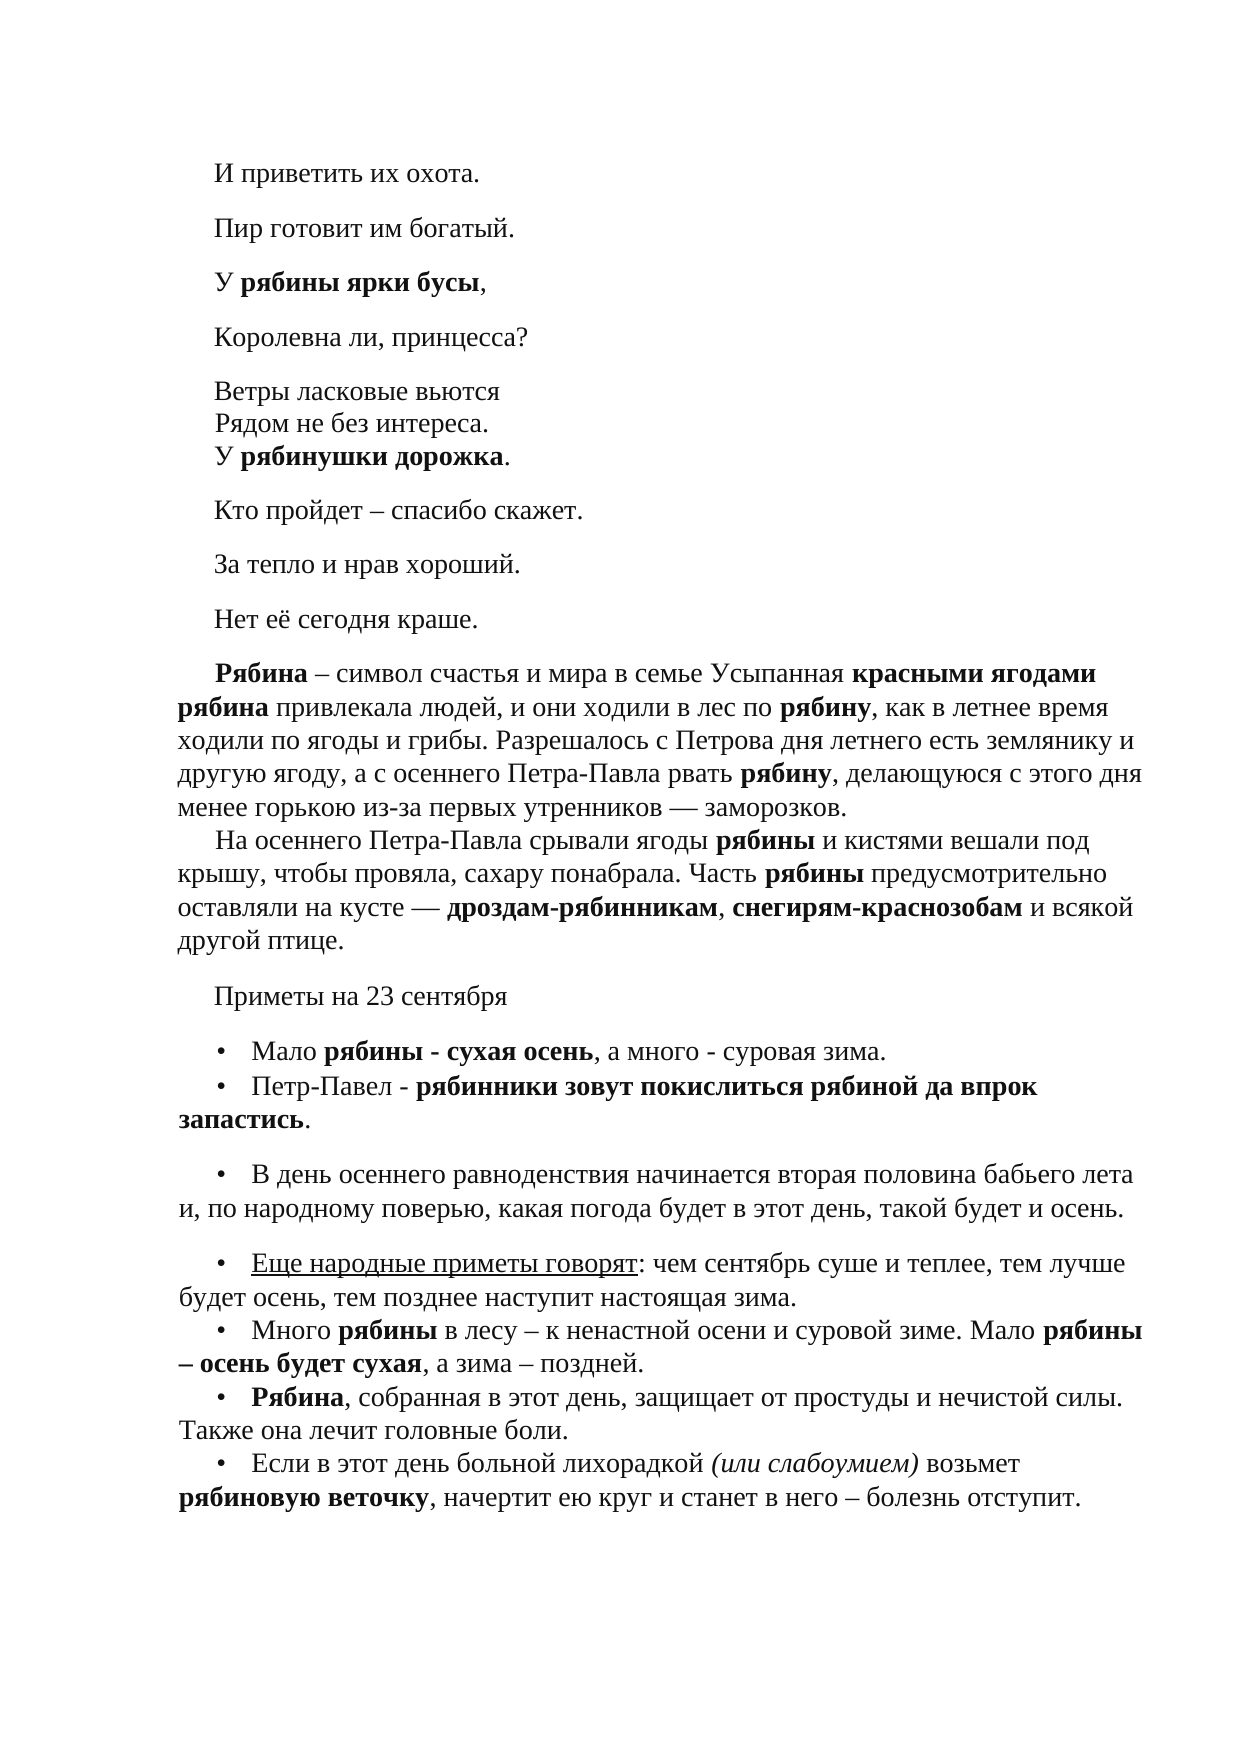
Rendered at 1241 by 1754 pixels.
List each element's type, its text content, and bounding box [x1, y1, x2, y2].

text Рябина – символ счастья и мира в семье Усыпанная красными ягодами рябина привлекала людей, и они ходили в лес по рябину, как в летнее время ходили по ягоды и грибы. Разрешалось с Петрова дня летнего есть землянику и другую ягоду, а с осеннего Петра-Павла рвать рябину, делающуюся с этого дня менее горькою из-за первых утренников — заморозков. [177, 657, 1150, 822]
list В день осеннего равноденствия начинается вторая половина бабьего лета и, по народному поверью, какая погода будет в этот день, такой будет и осень. [178, 1158, 1150, 1223]
list Много рябины в лесу – к ненастной осени и суровой зиме. Мало рябины – осень будет сухая, а зима – поздней. [178, 1313, 1150, 1379]
list Петр-Павел - рябинники зовут покислиться рябиной да впрок запастись. [178, 1069, 1150, 1134]
text Кто пройдет – спасибо скажет. [213, 493, 1150, 526]
text Ветры ласковые вьются Рядом не без интереса. [213, 374, 576, 439]
text Приметы на 23 сентября [213, 979, 1150, 1011]
text Нет её сегодня краше. [213, 602, 1150, 634]
list Еще народные приметы говорят: чем сентябрь суше и теплее, тем лучше будет осень, тем позднее наступит настоящая зима. [178, 1246, 1150, 1312]
text У рябинушки дорожка. [213, 439, 1150, 471]
list Рябина, собранная в этот день, защищает от простуды и нечистой силы. Также она лечит головные боли. [178, 1380, 1150, 1445]
text Пир готовит им богатый. [213, 211, 1150, 243]
list Мало рябины - сухая осень, а много - суровая зима. [178, 1034, 1150, 1066]
list Если в этот день больной лихорадкой (или слабоумием) возьмет рябиновую веточку, начертит ею круг и станет в него – болезнь отступит. [178, 1446, 1150, 1512]
text На осеннего Петра-Павла срывали ягоды рябины и кистями вешали под крышу, чтобы провяла, сахару понабрала. Часть рябины предусмотрительно оставляли на кусте — дроздам-рябинникам, снегирям-краснозобам и всякой другой птице. [177, 823, 1150, 956]
text Королевна ли, принцесса? [213, 319, 1150, 352]
text У рябины ярки бусы, [213, 265, 1150, 298]
text За тепло и нрав хороший. [213, 548, 1150, 580]
text И приветить их охота. [213, 156, 1150, 189]
